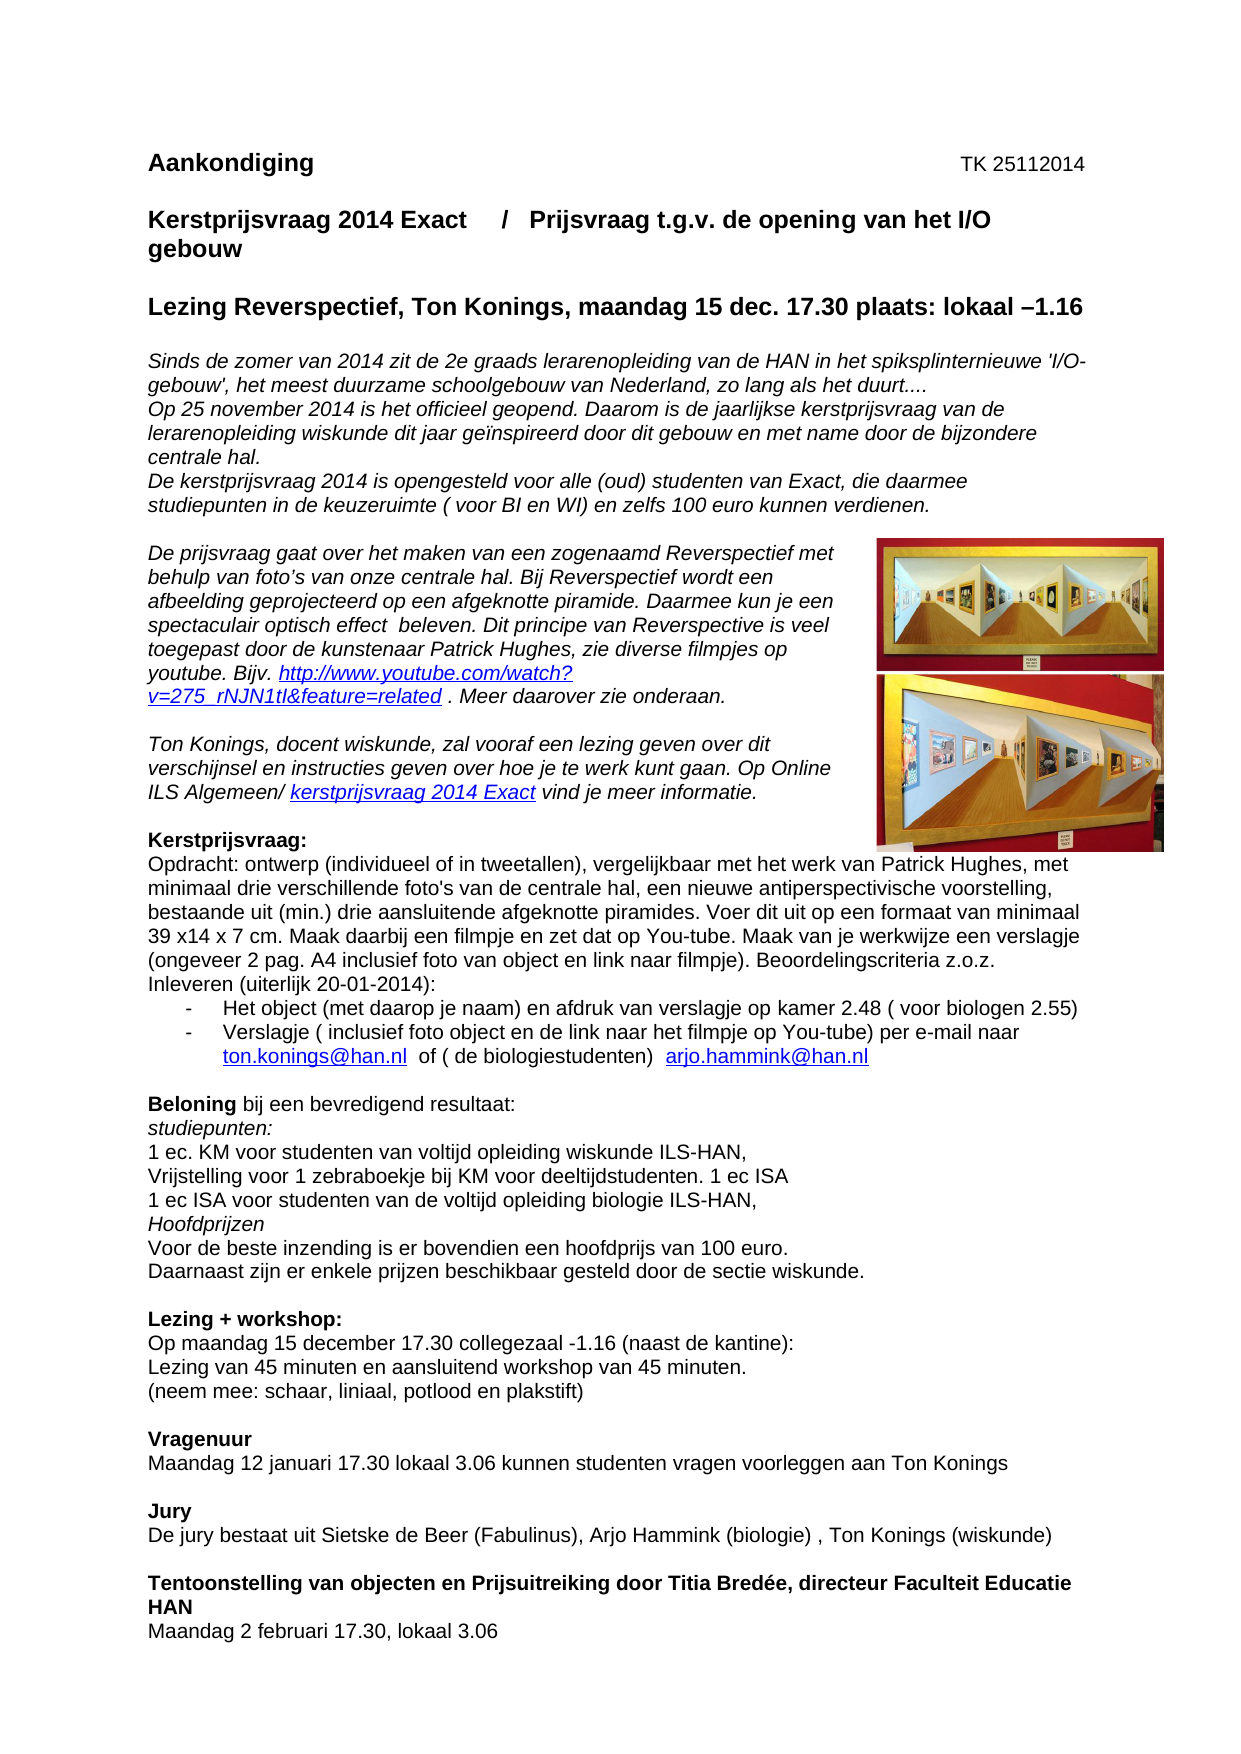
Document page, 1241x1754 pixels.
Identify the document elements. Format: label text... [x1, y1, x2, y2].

text Vrijstelling voor 1 zebraboekje bij KM voor deeltijdstudenten. 1 ec ISA [148, 1163, 1092, 1187]
text De kerstprijsvraag 2014 is opengesteld voor alle (oud) studenten van Exact, die daarmee studiepunten in de keuzeruimte ( voor BI en WI) en zelfs 100 euro kunnen verdienen. [148, 469, 1092, 517]
text Vragenuur [148, 1427, 1092, 1451]
text (neem mee: schaar, liniaal, potlood en plakstift) [148, 1379, 1092, 1403]
text Op 25 november 2014 is het officieel geopend. Daarom is de jaarlijkse kerstprijsvraag van de lerarenopleiding wiskunde dit jaar geïnspireerd door dit gebouw en met name door de bijzondere centrale hal. [148, 397, 1092, 469]
text Inleveren (uiterlijk 20-01-2014): [148, 972, 1092, 996]
text Lezing van 45 minuten en aansluitend workshop van 45 minuten. [148, 1355, 1092, 1379]
list Verslagje ( inclusief foto object en de link naar het filmpje op You-tube) per e-mail naar ton.konings@han.nl of ( de biologiestudenten) arjo.hammink@han.nl [185, 1020, 1092, 1068]
text De prijsvraag gaat over het maken van een zogenaamd Reverspectief met behulp van foto’s van onze centrale hal. Bij Reverspectief wordt een afbeelding geprojecteerd op een afgeknotte piramide. Daarmee kun je een spectaculair optisch effect beleven. Dit principe van Reverspective is veel toegepast door de kunstenaar Patrick Hughes, zie diverse filmpjes op youtube. Bijv. http://www.youtube.com/watch?v=275_rNJN1tI&feature=related . Meer daarover zie onderaan. [148, 541, 876, 708]
text Kerstprijsvraag: [148, 828, 876, 852]
text Beloning bij een bevredigend resultaat: [148, 1092, 1092, 1116]
text Sinds de zomer van 2014 zit de 2e graads lerarenopleiding van de HAN in het spiksplinternieuwe 'I/O-gebouw', het meest duurzame schoolgebouw van Nederland, zo lang als het duurt.... [148, 349, 1092, 397]
text Hoofdprijzen [148, 1211, 1092, 1235]
text Opdracht: ontwerp (individueel of in tweetallen), vergelijkbaar met het werk van Patrick Hughes, met minimaal drie verschillende foto's van de centrale hal, een nieuwe antiperspectivische voorstelling, bestaande uit (min.) drie aansluitende afgeknotte piramides. Voer dit uit op een formaat van minimaal 39 x14 x 7 cm. Maak daarbij een filmpje en zet dat op You-tube. Maak van je werkwijze een verslagje (ongeveer 2 pag. A4 inclusief foto van object en link naar filmpje). Beoordelingscriteria z.o.z. [148, 852, 1092, 972]
text 1 ec. KM voor studenten van voltijd opleiding wiskunde ILS-HAN, [148, 1139, 1092, 1163]
text Op maandag 15 december 17.30 collegezaal -1.16 (naast de kantine): [148, 1331, 1092, 1355]
text Ton Konings, docent wiskunde, zal vooraf een lezing geven over dit verschijnsel en instructies geven over hoe je te werk kunt gaan. Op Online ILS Algemeen/ kerstprijsvraag 2014 Exact vind je meer informatie. [148, 732, 876, 804]
text Voor de beste inzending is er bovendien een hoofdprijs van 100 euro. [148, 1235, 1092, 1259]
text Kerstprijsvraag 2014 Exact / Prijsvraag t.g.v. de opening van het I/O gebouw [148, 205, 1092, 263]
text De jury bestaat uit Sietske de Beer (Fabulinus), Arjo Hammink (biologie) , Ton Konings (wiskunde) [148, 1523, 1092, 1547]
text Lezing + workshop: [148, 1307, 1092, 1331]
text Lezing Reverspectief, Ton Konings, maandag 15 dec. 17.30 plaats: lokaal –1.16 [148, 291, 1092, 320]
text Tentoonstelling van objecten en Prijsuitreiking door Titia Bredée, directeur Faculteit Educatie HAN [148, 1571, 1092, 1619]
text studiepunten: [148, 1116, 1092, 1139]
list Het object (met daarop je naam) en afdruk van verslagje op kamer 2.48 ( voor biologen 2.55) [185, 996, 1092, 1020]
text Maandag 2 februari 17.30, lokaal 3.06 [148, 1619, 1092, 1643]
text Aankondiging TK 25112014 [148, 148, 1092, 176]
text Daarnaast zijn er enkele prijzen beschikbaar gesteld door de sectie wiskunde. [148, 1259, 1092, 1283]
text Jury [148, 1499, 1092, 1523]
text Maandag 12 januari 17.30 lokaal 3.06 kunnen studenten vragen voorleggen aan Ton Konings [148, 1451, 1092, 1475]
text 1 ec ISA voor studenten van de voltijd opleiding biologie ILS-HAN, [148, 1187, 1092, 1211]
